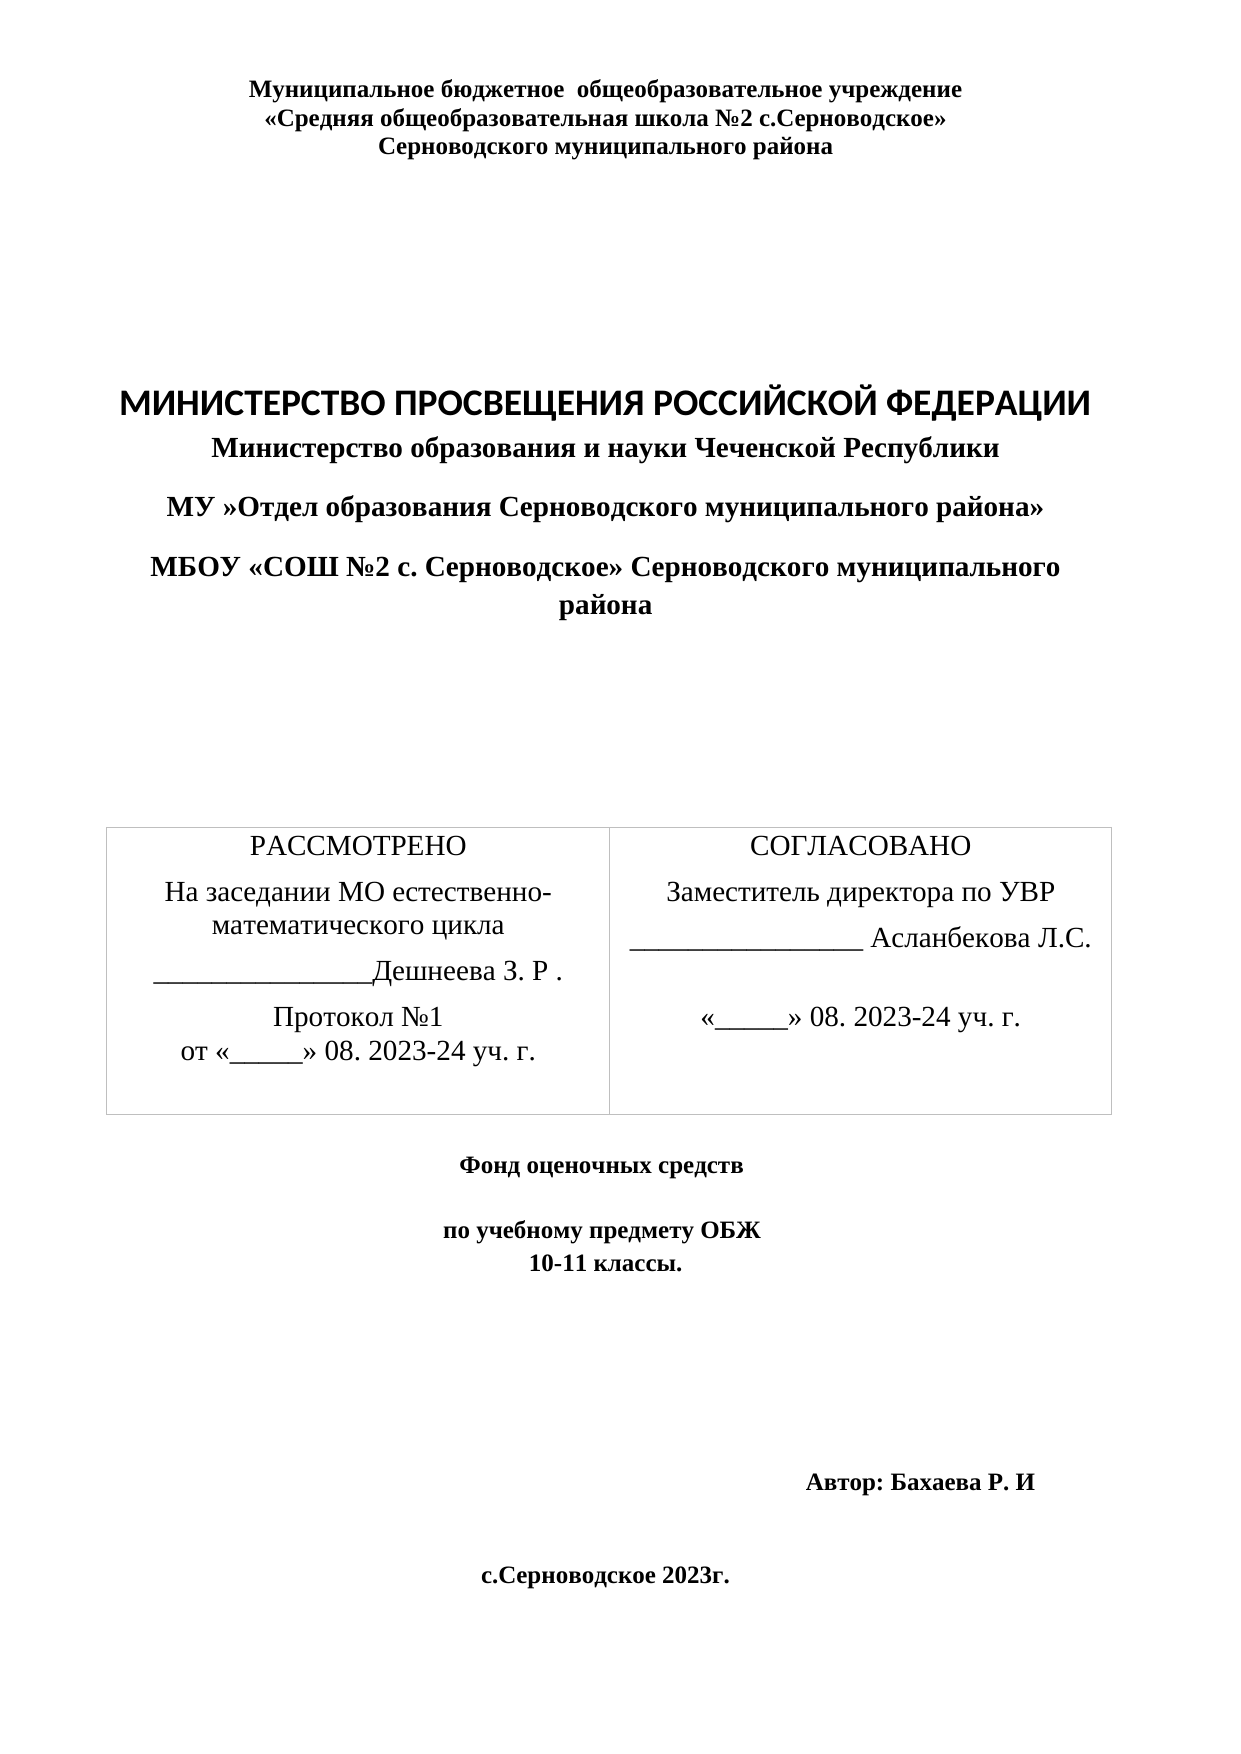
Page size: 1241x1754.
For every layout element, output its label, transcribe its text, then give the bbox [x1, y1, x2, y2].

subtitle Фонд оценочных средств [118, 1150, 1085, 1179]
text Муниципальное бюджетное общеобразовательное учреждение [118, 74, 1093, 103]
text с.Серноводское 2023г. [118, 1560, 1092, 1589]
text 10-11 классы. [118, 1248, 1093, 1277]
text МУ »Отдел образования Серноводского муниципального района» [118, 489, 1093, 523]
text «Средняя общеобразовательная школа №2 с.Серноводское» [118, 103, 1093, 131]
text Автор: Бахаева Р. И [118, 1467, 1086, 1496]
text МБОУ «СОШ №2 с. Серноводское» Серноводского муниципального района [118, 549, 1093, 621]
table_header СОГЛАСОВАНО Заместитель директора по УВР ________________ Асланбекова Л.С. «_____» 08. 2023-24 уч. г. [610, 828, 1111, 1114]
text МИНИСТЕРСТВО ПРОСВЕЩЕНИЯ РОССИЙСКОЙ ФЕДЕРАЦИИ Министерство образования и науки Чеченской Республики [118, 379, 1093, 464]
subtitle по учебному предмету ОБЖ [118, 1216, 1085, 1244]
table_header РАССМОТРЕНО На заседании МО естественно-математического цикла _______________Дешнеева З. Р . Протокол №1 от «_____» 08. 2023-24 уч. г. [107, 828, 609, 1114]
text Серноводского муниципального района [118, 131, 1093, 160]
